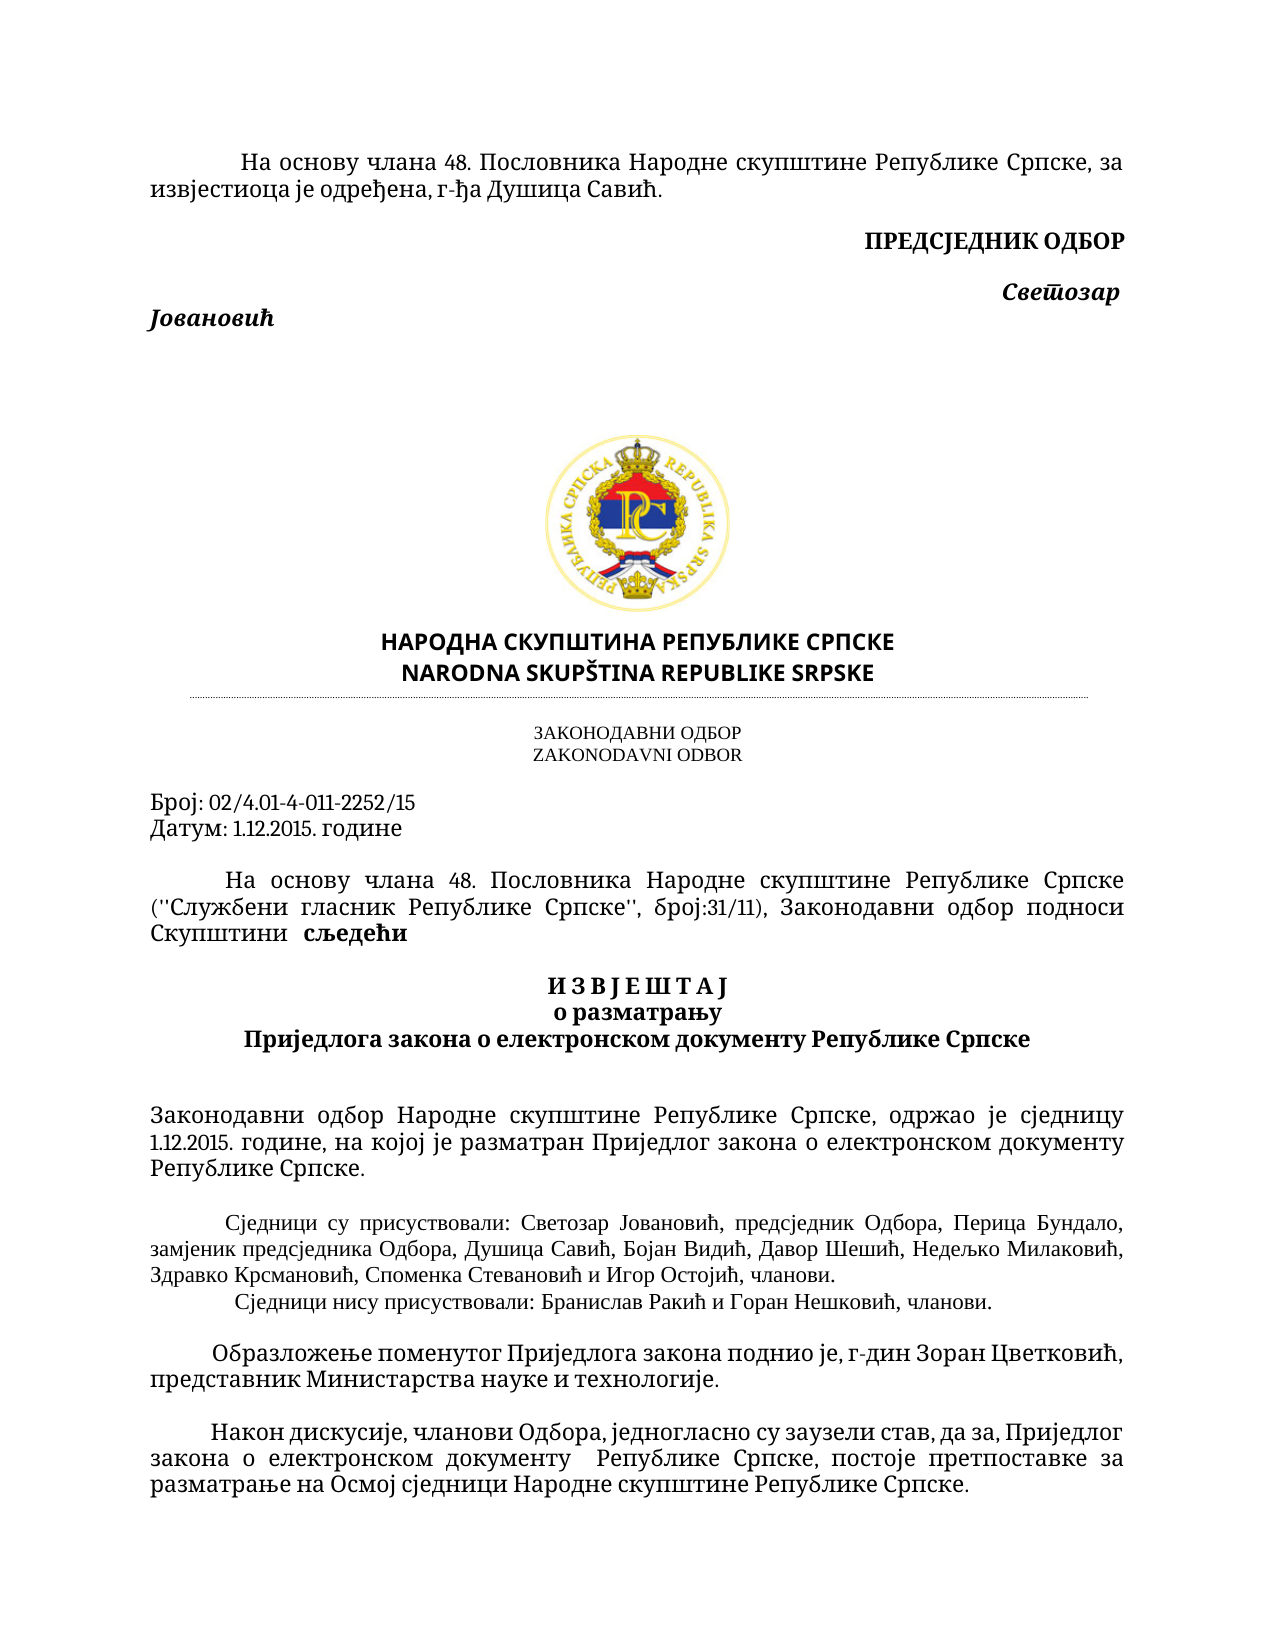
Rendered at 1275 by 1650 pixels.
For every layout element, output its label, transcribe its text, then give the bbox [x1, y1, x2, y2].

text ЗАКОНОДАВНИ ОДБОР [150, 722, 1125, 744]
text На основу члана 48. Пословника Народне скупштине Републике Српске (''Службени гласник Републике Српске'', број:31/11), Законодавни одбор подноси Скупштини сљедећи [150, 868, 1125, 947]
text Након дискусије, чланови Одбора, једногласно су заузели став, да за, Приједлог закона о електронском документу Републике Српске, постоје претпоставке за разматрање на Осмој сједници Народне скупштине Републике Српске. [150, 1419, 1125, 1498]
text Светозар Јовановић [150, 279, 1125, 332]
text На основу члана 48. Пословника Народне скупштине Републике Српске, за извјестиоца је одређена, г-ђа Душица Савић. [150, 150, 1125, 203]
text Број: 02/4.01-4-011-2252/15 [150, 789, 1125, 816]
text Сједници су присуствовали: Светозар Јовановић, предсједник Одбора, Перица Бундало, замјеник предсједника Одбора, Душица Савић, Бојан Видић, Давор Шешић, Недељко Милаковић, Здравко Крсмановић, Споменка Стевановић и Игор Остојић, чланови. [150, 1209, 1125, 1288]
text ZAKONODAVNI ODBOR [150, 744, 1125, 765]
text о разматрању [150, 1000, 1125, 1026]
text NARODNA SKUPŠTINA REPUBLIKE SRPSKE [150, 657, 1125, 688]
text Сједници нису присуствовали: Бранислав Ракић и Горан Нешковић, чланови. [150, 1288, 1125, 1314]
text Приједлога закона о електронском документу Републике Српске [150, 1026, 1125, 1053]
text Образложење поменутог Приједлога закона поднио је, г-дин Зоран Цветковић, представник Министарства науке и технологије. [150, 1340, 1125, 1393]
text И З В Ј Е Ш Т А Ј [150, 974, 1125, 1000]
text ПРЕДСЈЕДНИК ОДБОР [150, 229, 1125, 255]
text Законодавни одбор Народне скупштине Републике Српске, одржао је сједницу 1.12.2015. године, на којој је разматран Приједлог закона о електронском документу Републике Српске. [150, 1053, 1125, 1182]
text НАРОДНА СКУПШТИНА РЕПУБЛИКЕ СРПСКЕ [150, 626, 1125, 657]
text Датум: 1.12.2015. године [150, 816, 1125, 842]
